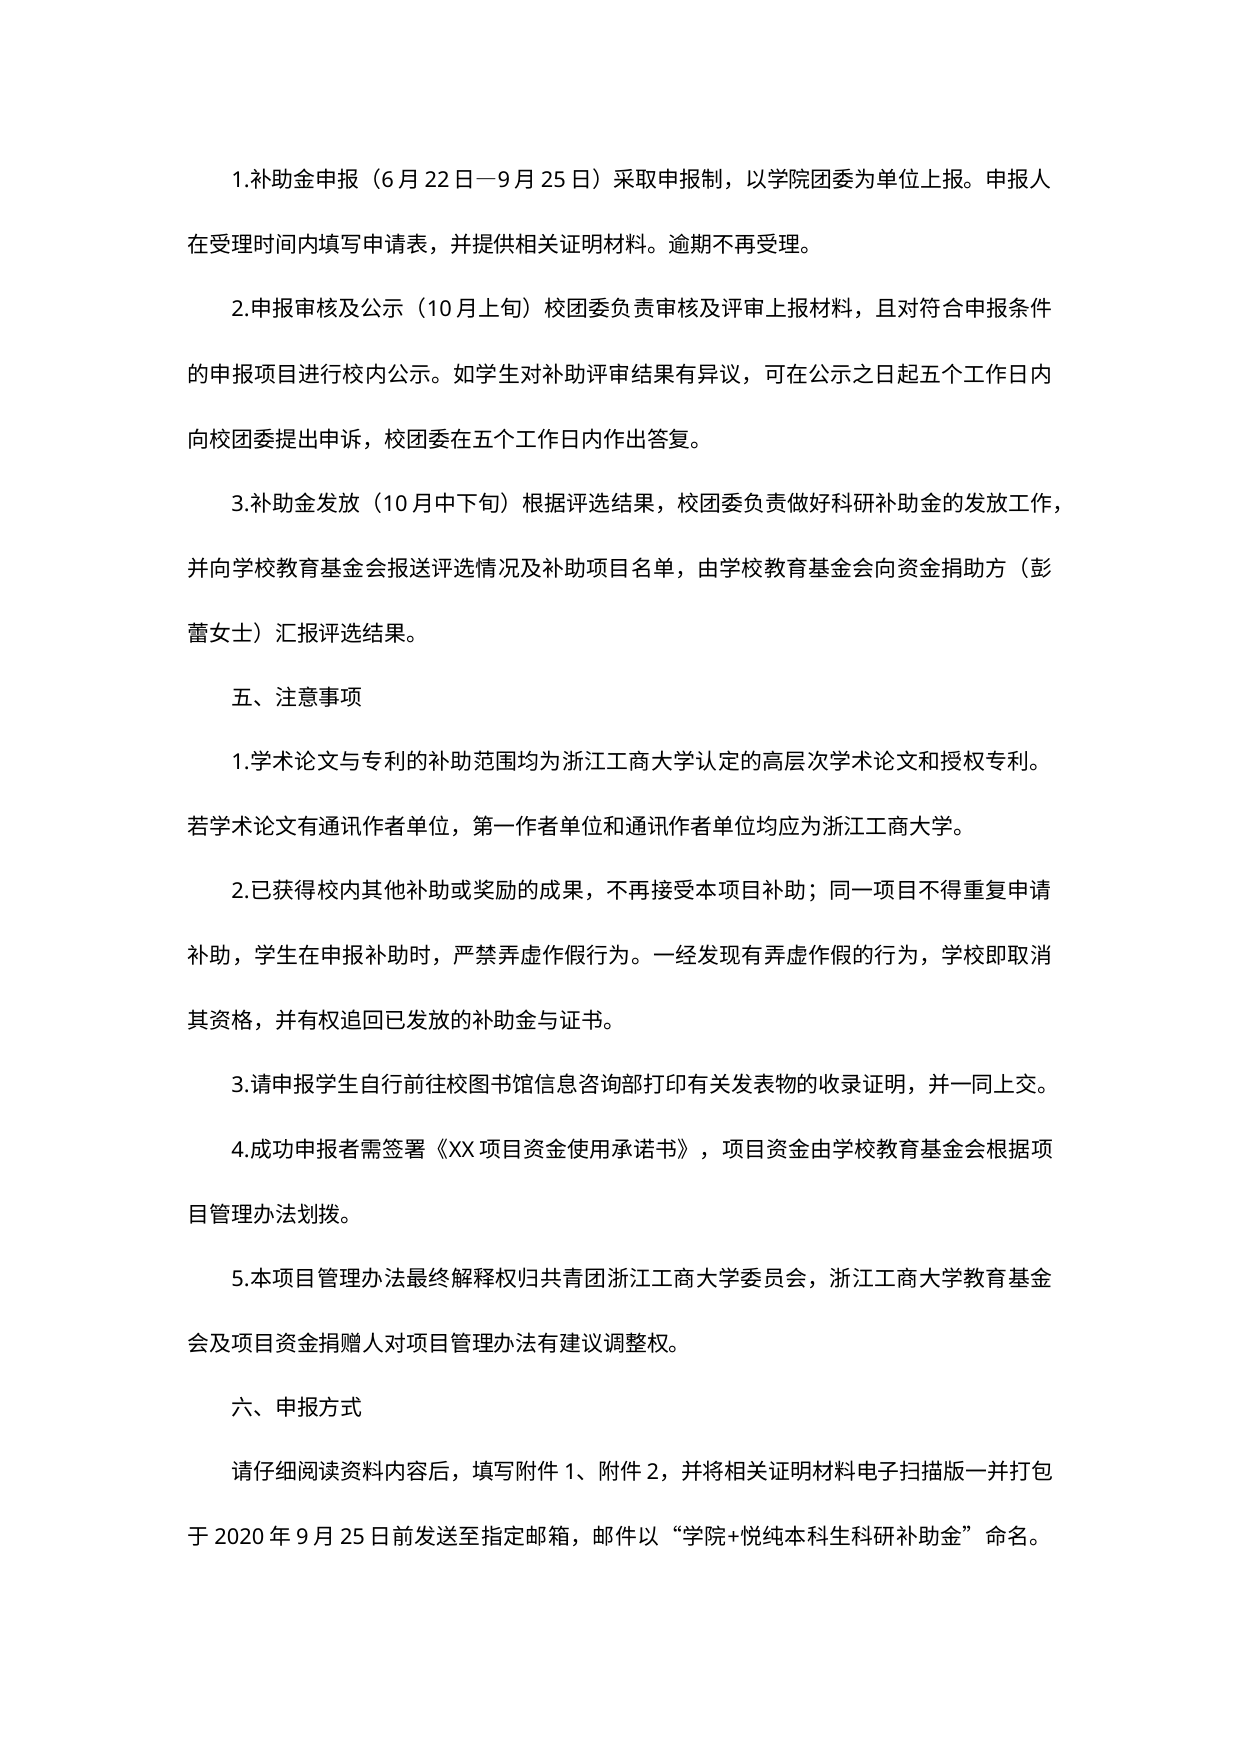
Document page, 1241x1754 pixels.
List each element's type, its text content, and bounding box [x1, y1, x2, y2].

text 3.补助金发放（10月中下旬）根据评选结果，校团委负责做好科研补助金的发放工作，并向学校教育基金会报送评选情况及补助项目名单，由学校教育基金会向资金捐助方（彭蕾女士）汇报评选结果。 [187, 485, 1053, 648]
text 2.申报审核及公示（10月上旬）校团委负责审核及评审上报材料，且对符合申报条件的申报项目进行校内公示。如学生对补助评审结果有异议，可在公示之日起五个工作日内，向校团委提出申诉，校团委在五个工作日内作出答复。 [187, 291, 1053, 454]
text 1.学术论文与专利的补助范围均为浙江工商大学认定的高层次学术论文和授权专利。若学术论文有通讯作者单位，第一作者单位和通讯作者单位均应为浙江工商大学。 [187, 744, 1053, 841]
text 1.补助金申报（6月22日—9月25日）采取申报制，以学院团委为单位上报。申报人在受理时间内填写申请表，并提供相关证明材料。逾期不再受理。 [187, 162, 1053, 259]
list 注意事项 [187, 679, 1053, 712]
text 2.已获得校内其他补助或奖励的成果，不再接受本项目补助；同一项目不得重复申请补助，学生在申报补助时，严禁弄虚作假行为。一经发现有弄虚作假的行为，学校即取消其资格，并有权追回已发放的补助金与证书。 [187, 873, 1053, 1035]
text 六、申报方式 [187, 1389, 1053, 1422]
text 5.本项目管理办法最终解释权归共青团浙江工商大学委员会，浙江工商大学教育基金会及项目资金捐赠人对项目管理办法有建议调整权。 [187, 1260, 1053, 1358]
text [187, 1454, 1053, 1551]
text 4.成功申报者需签署《XX项目资金使用承诺书》，项目资金由学校教育基金会根据项目管理办法划拨。 [187, 1131, 1053, 1229]
text 3.请申报学生自行前往校图书馆信息咨询部打印有关发表物的收录证明，并一同上交。 [187, 1067, 1053, 1099]
